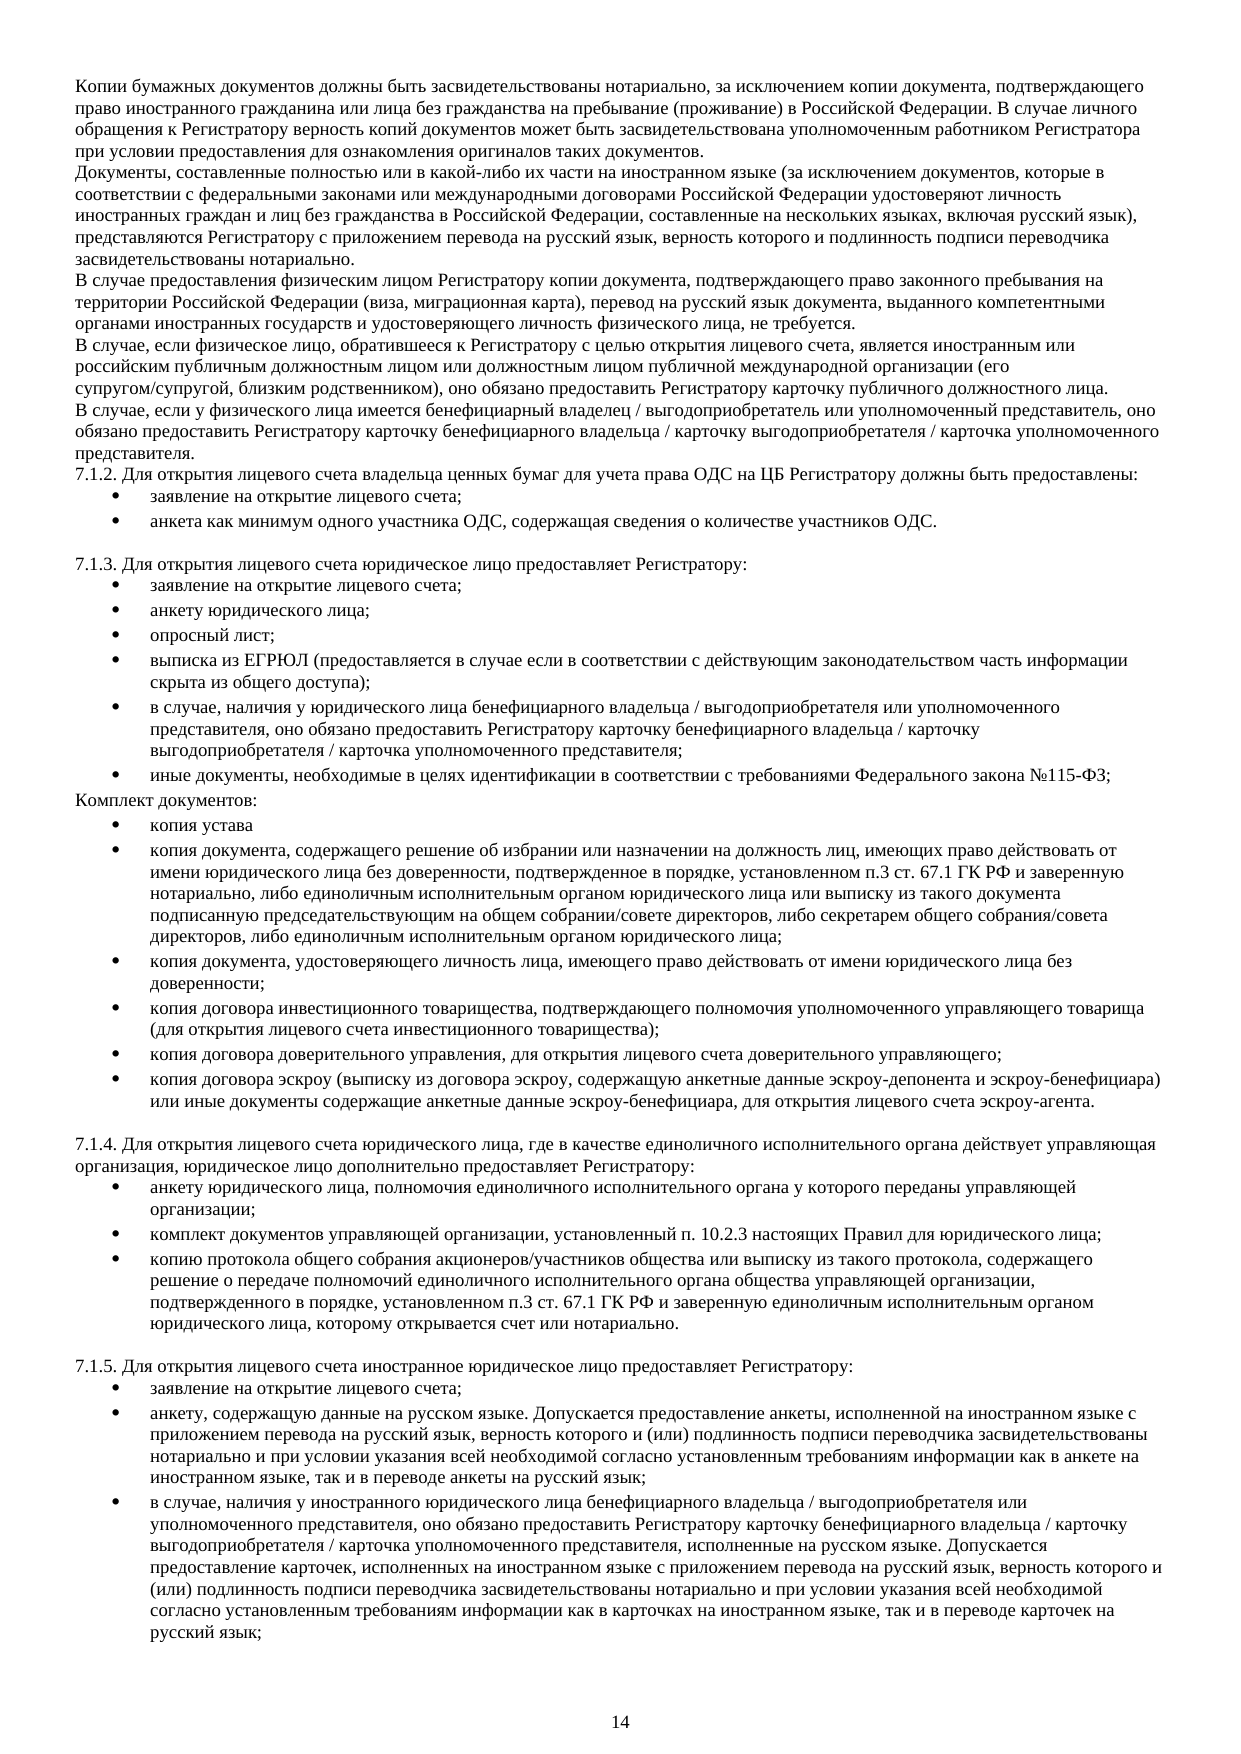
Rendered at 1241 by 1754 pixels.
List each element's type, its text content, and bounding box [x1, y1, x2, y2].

text В случае предоставления физическим лицом Регистратору копии документа, подтверждающего право законного пребывания на территории Российской Федерации (виза, миграционная карта), перевод на русский язык документа, выданного компетентными органами иностранных государств и удостоверяющего личность физического лица, не требуется. [75, 269, 1165, 334]
list копия договора доверительного управления, для открытия лицевого счета доверительного управляющего; [112, 1043, 1165, 1065]
text 7.1.2. Для открытия лицевого счета владельца ценных бумаг для учета права ОДС на ЦБ Регистратору должны быть предоставлены: [75, 463, 1165, 485]
text Комплект документов: [75, 789, 1165, 811]
list иные документы, необходимые в целях идентификации в соответствии с требованиями Федерального закона №115-ФЗ; [112, 764, 1165, 786]
list анкету, содержащую данные на русском языке. Допускается предоставление анкеты, исполненной на иностранном языке с приложением перевода на русский язык, верность которого и (или) подлинность подписи переводчика засвидетельствованы нотариально и при условии указания всей необходимой согласно установленным требованиям информации как в анкете на иностранном языке, так и в переводе анкеты на русский язык; [112, 1402, 1165, 1488]
list копия договора эскроу (выписку из договора эскроу, содержащую анкетные данные эскроу-депонента и эскроу-бенефициара) или иные документы содержащие анкетные данные эскроу-бенефициара, для открытия лицевого счета эскроу-агента. [112, 1068, 1165, 1111]
list опросный лист; [112, 624, 1165, 646]
list копия договора инвестиционного товарищества, подтверждающего полномочия уполномоченного управляющего товарища (для открытия лицевого счета инвестиционного товарищества); [112, 997, 1165, 1040]
list заявление на открытие лицевого счета; [112, 1377, 1165, 1398]
list в случае, наличия у иностранного юридического лица бенефициарного владельца / выгодоприобретателя или уполномоченного представителя, оно обязано предоставить Регистратору карточку бенефициарного владельца / карточку выгодоприобретателя / карточка уполномоченного представителя, исполненные на русском языке. Допускается предоставление карточек, исполненных на иностранном языке с приложением перевода на русский язык, верность которого и (или) подлинность подписи переводчика засвидетельствованы нотариально и при условии указания всей необходимой согласно установленным требованиям информации как в карточках на иностранном языке, так и в переводе карточек на русский язык; [112, 1491, 1165, 1642]
list анкету юридического лица, полномочия единоличного исполнительного органа у которого переданы управляющей организации; [112, 1176, 1165, 1219]
list заявление на открытие лицевого счета; [112, 485, 1165, 506]
text В случае, если физическое лицо, обратившееся к Регистратору с целью открытия лицевого счета, является иностранным или российским публичным должностным лицом или должностным лицом публичной международной организации (его супругом/супругой, близким родственником), оно обязано предоставить Регистратору карточку публичного должностного лица. [75, 334, 1165, 398]
text 7.1.5. Для открытия лицевого счета иностранное юридическое лицо предоставляет Регистратору: [75, 1355, 1165, 1377]
text 7.1.4. Для открытия лицевого счета юридического лица, где в качестве единоличного исполнительного органа действует управляющая организация, юридическое лицо дополнительно предоставляет Регистратору: [75, 1133, 1165, 1176]
list в случае, наличия у юридического лица бенефициарного владельца / выгодоприобретателя или уполномоченного представителя, оно обязано предоставить Регистратору карточку бенефициарного владельца / карточку выгодоприобретателя / карточка уполномоченного представителя; [112, 696, 1165, 761]
text Документы, составленные полностью или в какой-либо их части на иностранном языке (за исключением документов, которые в соответствии с федеральными законами или международными договорами Российской Федерации удостоверяют личность иностранных граждан и лиц без гражданства в Российской Федерации, составленные на нескольких языках, включая русский язык), представляются Регистратору с приложением перевода на русский язык, верность которого и подлинность подписи переводчика засвидетельствованы нотариально. [75, 161, 1165, 269]
list комплект документов управляющей организации, установленный п. 10.2.3 настоящих Правил для юридического лица; [112, 1223, 1165, 1244]
list заявление на открытие лицевого счета; [112, 574, 1165, 596]
list копия устава [112, 814, 1165, 836]
list копию протокола общего собрания акционеров/участников общества или выписку из такого протокола, содержащего решение о передаче полномочий единоличного исполнительного органа общества управляющей организации, подтвержденного в порядке, установленном п.3 ст. 67.1 ГК РФ и заверенную единоличным исполнительным органом юридического лица, которому открывается счет или нотариально. [112, 1247, 1165, 1334]
list копия документа, содержащего решение об избрании или назначении на должность лиц, имеющих право действовать от имени юридического лица без доверенности, подтвержденное в порядке, установленном п.3 ст. 67.1 ГК РФ и заверенную нотариально, либо единоличным исполнительным органом юридического лица или выписку из такого документа подписанную председательствующим на общем собрании/совете директоров, либо секретарем общего собрания/совета директоров, либо единоличным исполнительным органом юридического лица; [112, 839, 1165, 947]
list анкета как минимум одного участника ОДС, содержащая сведения о количестве участников ОДС. [112, 509, 1165, 531]
text Копии бумажных документов должны быть засвидетельствованы нотариально, за исключением копии документа, подтверждающего право иностранного гражданина или лица без гражданства на пребывание (проживание) в Российской Федерации. В случае личного обращения к Регистратору верность копий документов может быть засвидетельствована уполномоченным работником Регистратора при условии предоставления для ознакомления оригиналов таких документов. [75, 75, 1165, 161]
text В случае, если у физического лица имеется бенефициарный владелец / выгодоприобретатель или уполномоченный представитель, оно обязано предоставить Регистратору карточку бенефициарного владельца / карточку выгодоприобретателя / карточка уполномоченного представителя. [75, 398, 1165, 463]
text 7.1.3. Для открытия лицевого счета юридическое лицо предоставляет Регистратору: [75, 553, 1165, 574]
list выписка из ЕГРЮЛ (предоставляется в случае если в соответствии с действующим законодательством часть информации скрыта из общего доступа); [112, 649, 1165, 692]
list копия документа, удостоверяющего личность лица, имеющего право действовать от имени юридического лица без доверенности; [112, 950, 1165, 993]
list анкету юридического лица; [112, 599, 1165, 621]
